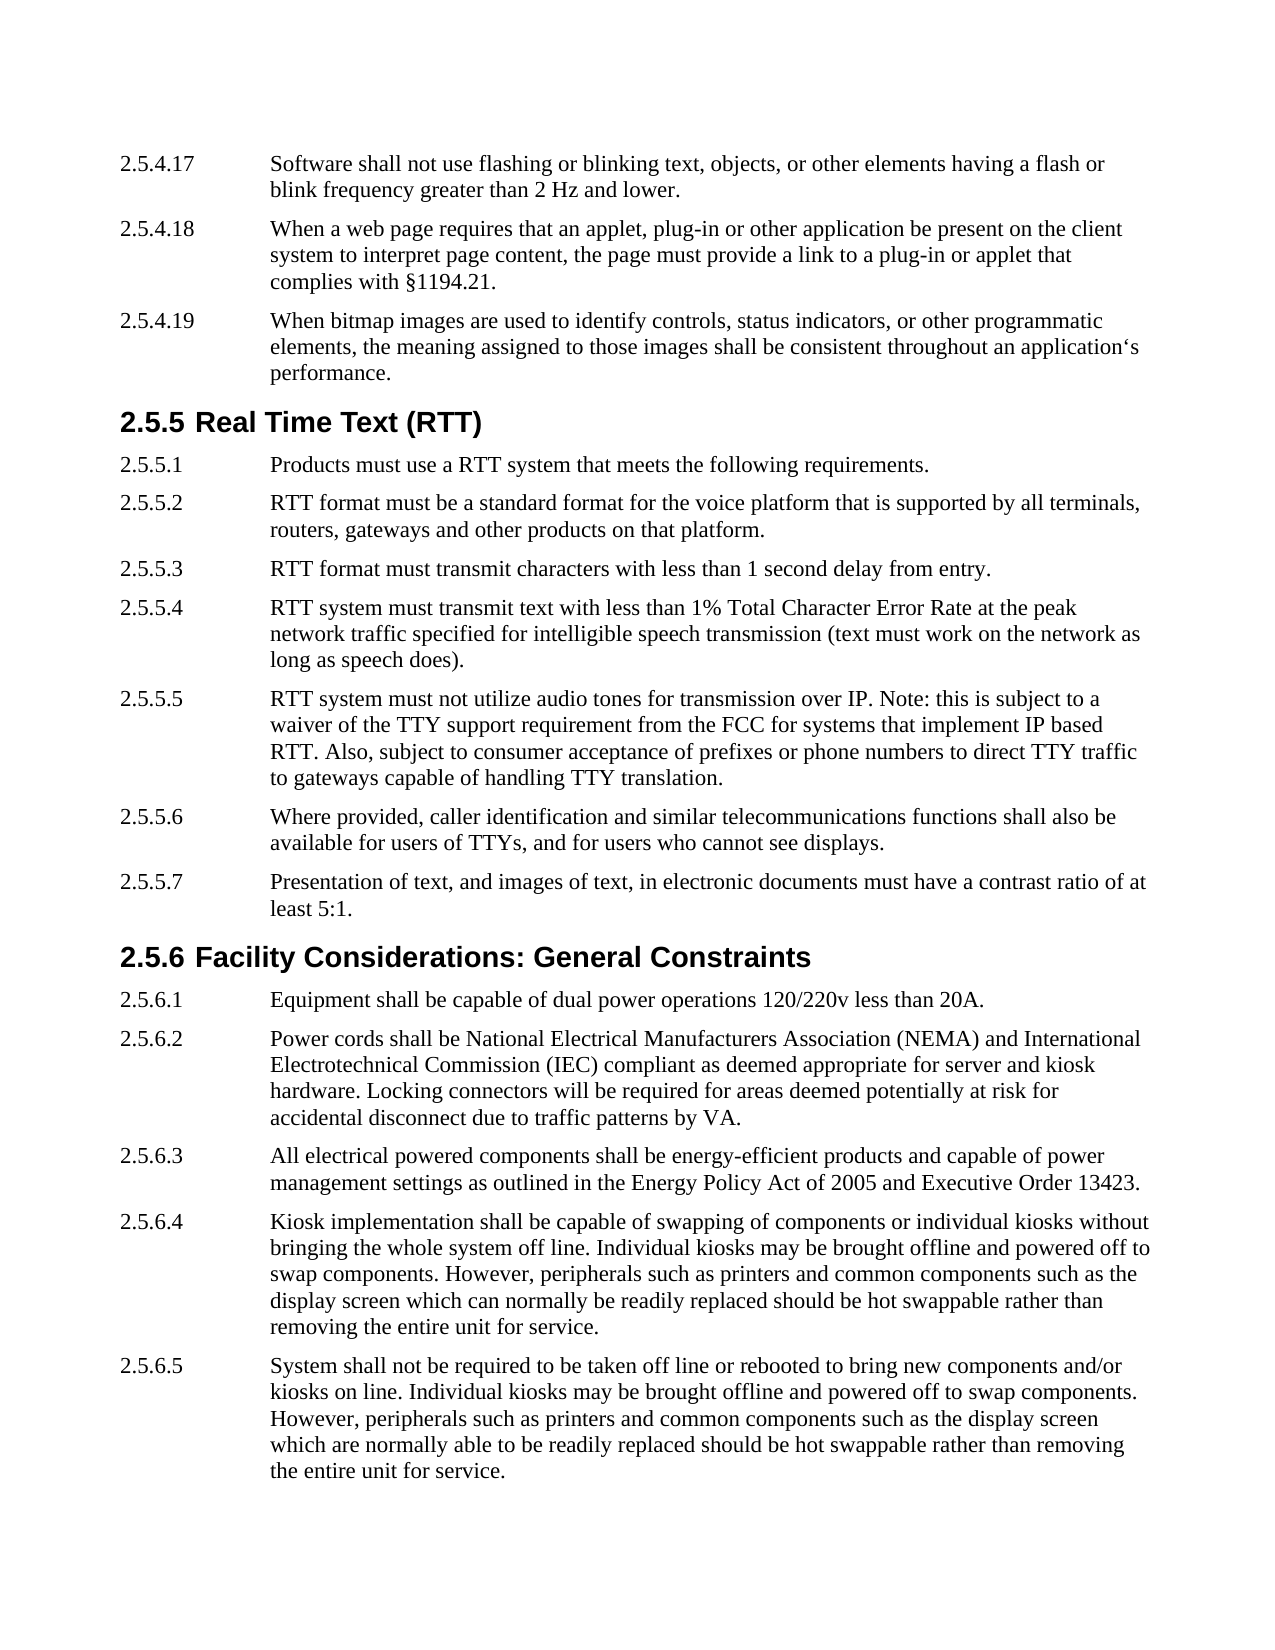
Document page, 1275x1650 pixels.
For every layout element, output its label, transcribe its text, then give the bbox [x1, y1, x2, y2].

text 2.5.6.3 All electrical powered components shall be energy-efficient products and capable of power management settings as outlined in the Energy Policy Act of 2005 and Executive Order 13423. [120, 1142, 1155, 1195]
text 2.5.5.6 Where provided, caller identification and similar telecommunications functions shall also be available for users of TTYs, and for users who cannot see displays. [120, 803, 1155, 856]
subtitle Facility Considerations: General Constraints [120, 940, 1155, 973]
text 2.5.5.2 RTT format must be a standard format for the voice platform that is supported by all terminals, routers, gateways and other products on that platform. [120, 489, 1155, 542]
text 2.5.6.2 Power cords shall be National Electrical Manufacturers Association (NEMA) and International Electrotechnical Commission (IEC) compliant as deemed appropriate for server and kiosk hardware. Locking connectors will be required for areas deemed potentially at risk for accidental disconnect due to traffic patterns by VA. [120, 1024, 1155, 1130]
text 2.5.5.1 Products must use a RTT system that meets the following requirements. [120, 451, 1155, 477]
text 2.5.4.19 When bitmap images are used to identify controls, status indicators, or other programmatic elements, the meaning assigned to those images shall be consistent throughout an application‘s performance. [120, 307, 1155, 386]
text 2.5.6.4 Kiosk implementation shall be capable of swapping of components or individual kiosks without bringing the whole system off line. Individual kiosks may be brought offline and powered off to swap components. However, peripherals such as printers and common components such as the display screen which can normally be readily replaced should be hot swappable rather than removing the entire unit for service. [120, 1208, 1155, 1339]
text 2.5.5.4 RTT system must transmit text with less than 1% Total Character Error Rate at the peak network traffic specified for intelligible speech transmission (text must work on the network as long as speech does). [120, 593, 1155, 673]
subtitle Real Time Text (RTT) [120, 404, 1155, 438]
text 2.5.4.18 When a web page requires that an applet, plug-in or other application be present on the client system to interpret page content, the page must provide a link to a plug-in or applet that complies with §1194.21. [120, 215, 1155, 294]
text 2.5.5.5 RTT system must not utilize audio tones for transmission over IP. Note: this is subject to a waiver of the TTY support requirement from the FCC for systems that implement IP based RTT. Also, subject to consumer acceptance of prefixes or phone numbers to direct TTY traffic to gateways capable of handling TTY translation. [120, 685, 1155, 791]
text 2.5.4.17 Software shall not use flashing or blinking text, objects, or other elements having a flash or blink frequency greater than 2 Hz and lower. [120, 150, 1155, 203]
text 2.5.6.5 System shall not be required to be taken off line or rebooted to bring new components and/or kiosks on line. Individual kiosks may be brought offline and powered off to swap components. However, peripherals such as printers and common components such as the display screen which are normally able to be readily replaced should be hot swappable rather than removing the entire unit for service. [120, 1352, 1155, 1484]
text 2.5.5.7 Presentation of text, and images of text, in electronic documents must have a contrast ratio of at least 5:1. [120, 868, 1155, 921]
text 2.5.6.1 Equipment shall be capable of dual power operations 120/220v less than 20A. [120, 986, 1155, 1012]
text 2.5.5.3 RTT format must transmit characters with less than 1 second delay from entry. [120, 555, 1155, 581]
